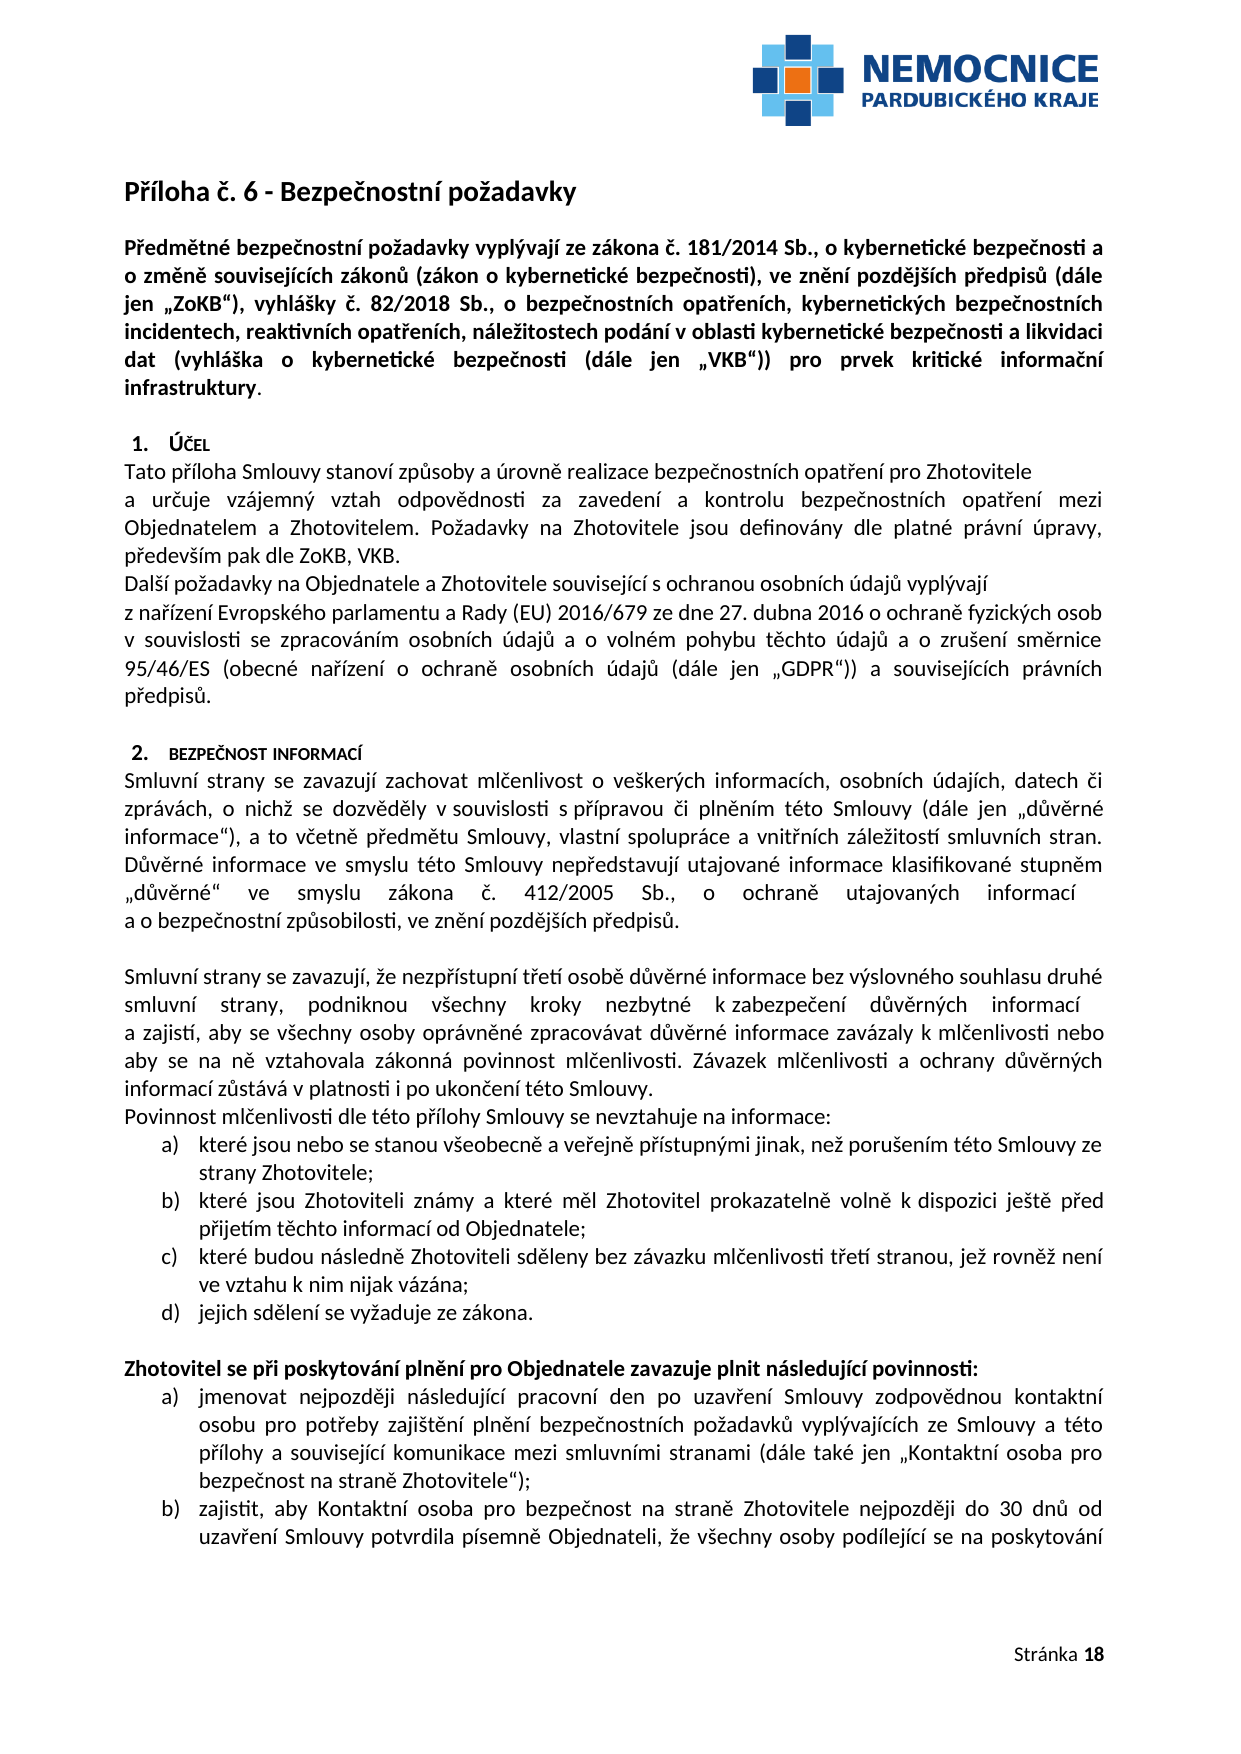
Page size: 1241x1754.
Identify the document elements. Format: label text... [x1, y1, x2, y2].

list které jsou nebo se stanou všeobecně a veřejně přístupnými jinak, než porušením této Smlouvy ze strany Zhotovitele; [161, 1130, 1104, 1186]
list jmenovat nejpozději následující pracovní den po uzavření Smlouvy zodpovědnou kontaktní osobu pro potřeby zajištění plnění bezpečnostních požadavků vyplývajících ze Smlouvy a této přílohy a související komunikace mezi smluvními stranami (dále také jen „Kontaktní osoba pro bezpečnost na straně Zhotovitele“); [161, 1382, 1104, 1494]
text Další požadavky na Objednatele a Zhotovitele související s ochranou osobních údajů vyplývají [124, 569, 1104, 598]
text Předmětné bezpečnostní požadavky vyplývají ze zákona č. 181/2014 Sb., o kybernetické bezpečnosti a o změně souvisejících zákonů (zákon o kybernetické bezpečnosti), ve znění pozdějších předpisů (dále jen „ZoKB“), vyhlášky č. 82/2018 Sb., o bezpečnostních opatřeních, kybernetických bezpečnostních incidentech, reaktivních opatřeních, náležitostech podání v oblasti kybernetické bezpečnosti a likvidaci dat (vyhláška o kybernetické bezpečnosti (dále jen „VKB“)) pro prvek kritické informační infrastruktury. [124, 233, 1104, 401]
text Tato příloha Smlouvy stanoví způsoby a úrovně realizace bezpečnostních opatření pro Zhotovitele [124, 457, 1104, 486]
text a určuje vzájemný vztah odpovědnosti za zavedení a kontrolu bezpečnostních opatření mezi Objednatelem a Zhotovitelem. Požadavky na Zhotovitele jsou definovány dle platné právní úpravy, především pak dle ZoKB, VKB. [124, 486, 1104, 569]
list které jsou Zhotoviteli známy a které měl Zhotovitel prokazatelně volně k dispozici ještě před přijetím těchto informací od Objednatele; [161, 1186, 1104, 1242]
text Povinnost mlčenlivosti dle této přílohy Smlouvy se nevztahuje na informace: [124, 1102, 1104, 1130]
text z nařízení Evropského parlamentu a Rady (EU) 2016/679 ze dne 27. dubna 2016 o ochraně fyzických osob v souvislosti se zpracováním osobních údajů a o volném pohybu těchto údajů a o zrušení směrnice 95/46/ES (obecné nařízení o ochraně osobních údajů (dále jen „GDPR“)) a souvisejících právních předpisů. [124, 598, 1104, 710]
text Smluvní strany se zavazují zachovat mlčenlivost o veškerých informacích, osobních údajích, datech či zprávách, o nichž se dozvěděly v souvislosti s přípravou či plněním této Smlouvy (dále jen „důvěrné informace“), a to včetně předmětu Smlouvy, vlastní spolupráce a vnitřních záležitostí smluvních stran. Důvěrné informace ve smyslu této Smlouvy nepředstavují utajované informace klasifikované stupněm „důvěrné“ ve smyslu zákona č. 412/2005 Sb., o ochraně utajovaných informací a o bezpečnostní způsobilosti, ve znění pozdějších předpisů. [124, 766, 1104, 934]
picture [752, 33, 1098, 127]
subtitle Příloha č. 6 - Bezpečnostní požadavky [124, 173, 1104, 208]
list Účel [131, 429, 1104, 457]
list bezpečnost informací [131, 738, 1104, 766]
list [161, 1494, 1104, 1550]
list které budou následně Zhotoviteli sděleny bez závazku mlčenlivosti třetí stranou, jež rovněž není ve vztahu k nim nijak vázána; [161, 1242, 1104, 1298]
list jejich sdělení se vyžaduje ze zákona. [161, 1298, 1104, 1326]
text Smluvní strany se zavazují, že nezpřístupní třetí osobě důvěrné informace bez výslovného souhlasu druhé smluvní strany, podniknou všechny kroky nezbytné k zabezpečení důvěrných informací a zajistí, aby se všechny osoby oprávněné zpracovávat důvěrné informace zavázaly k mlčenlivosti nebo aby se na ně vztahovala zákonná povinnost mlčenlivosti. Závazek mlčenlivosti a ochrany důvěrných informací zůstává v platnosti i po ukončení této Smlouvy. [124, 962, 1104, 1102]
text Zhotovitel se při poskytování plnění pro Objednatele zavazuje plnit následující povinnosti: [124, 1354, 1104, 1382]
